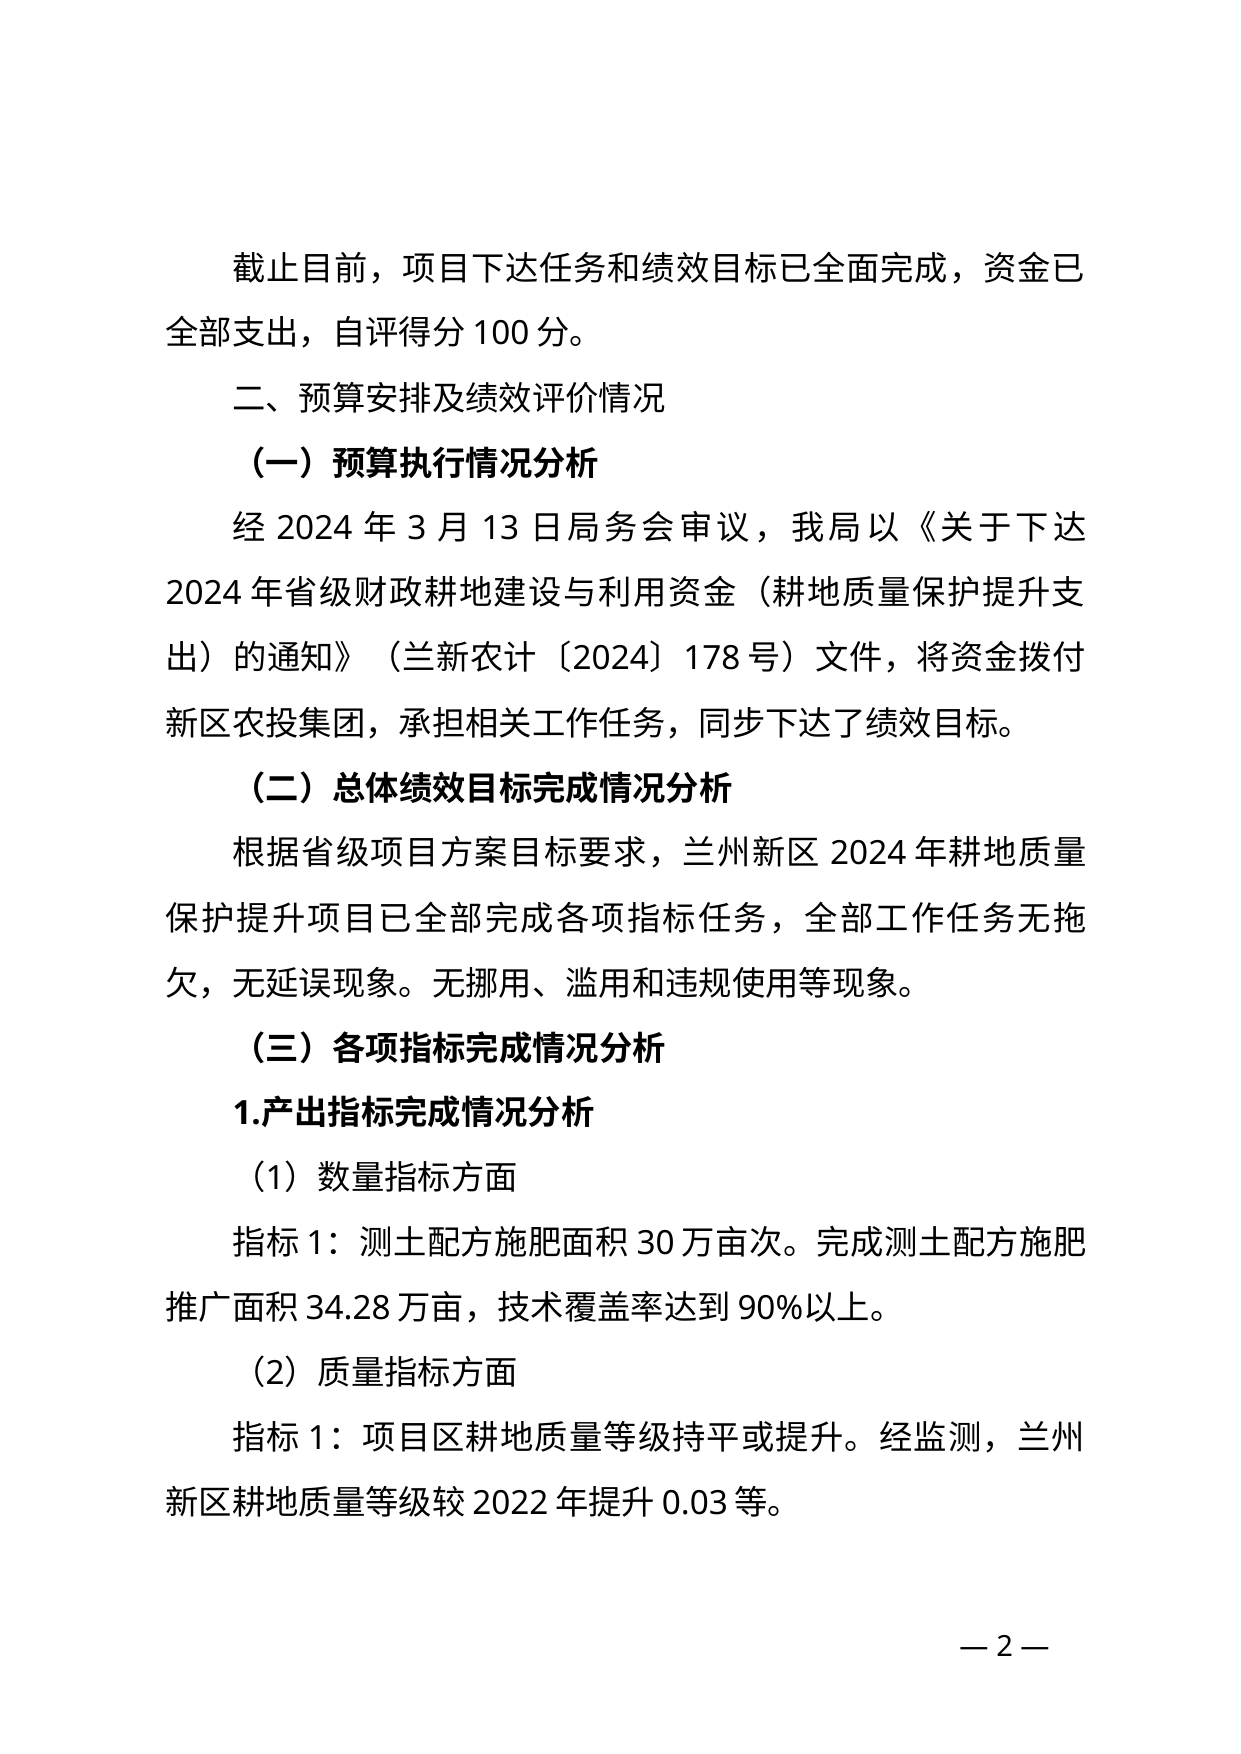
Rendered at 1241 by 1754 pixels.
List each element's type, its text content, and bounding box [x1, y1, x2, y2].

text 1.产出指标完成情况分析 [165, 1078, 1087, 1143]
text （一）预算执行情况分析 [165, 428, 1087, 493]
text （二）总体绩效目标完成情况分析 [165, 753, 1087, 818]
text 根据省级项目方案目标要求，兰州新区2024年耕地质量保护提升项目已全部完成各项指标任务，全部工作任务无拖欠，无延误现象。无挪用、滥用和违规使用等现象。 [165, 818, 1087, 1013]
text 经2024年3月13日局务会审议，我局以《关于下达2024年省级财政耕地建设与利用资金（耕地质量保护提升支出）的通知》（兰新农计〔2024〕178号）文件，将资金拨付新区农投集团，承担相关工作任务，同步下达了绩效目标。 [165, 493, 1087, 753]
text （三）各项指标完成情况分析 [165, 1013, 1087, 1078]
text （1）数量指标方面 [165, 1143, 1087, 1208]
text 截止目前，项目下达任务和绩效目标已全面完成，资金已全部支出，自评得分100分。 [165, 233, 1087, 363]
list （2）质量指标方面 [165, 1338, 1087, 1403]
list 指标1：项目区耕地质量等级持平或提升。经监测，兰州新区耕地质量等级较2022年提升0.03等。 [165, 1403, 1087, 1533]
text 二、预算安排及绩效评价情况 [165, 363, 1087, 428]
text 指标1：测土配方施肥面积30万亩次。完成测土配方施肥推广面积34.28万亩，技术覆盖率达到90%以上。 [165, 1208, 1087, 1338]
